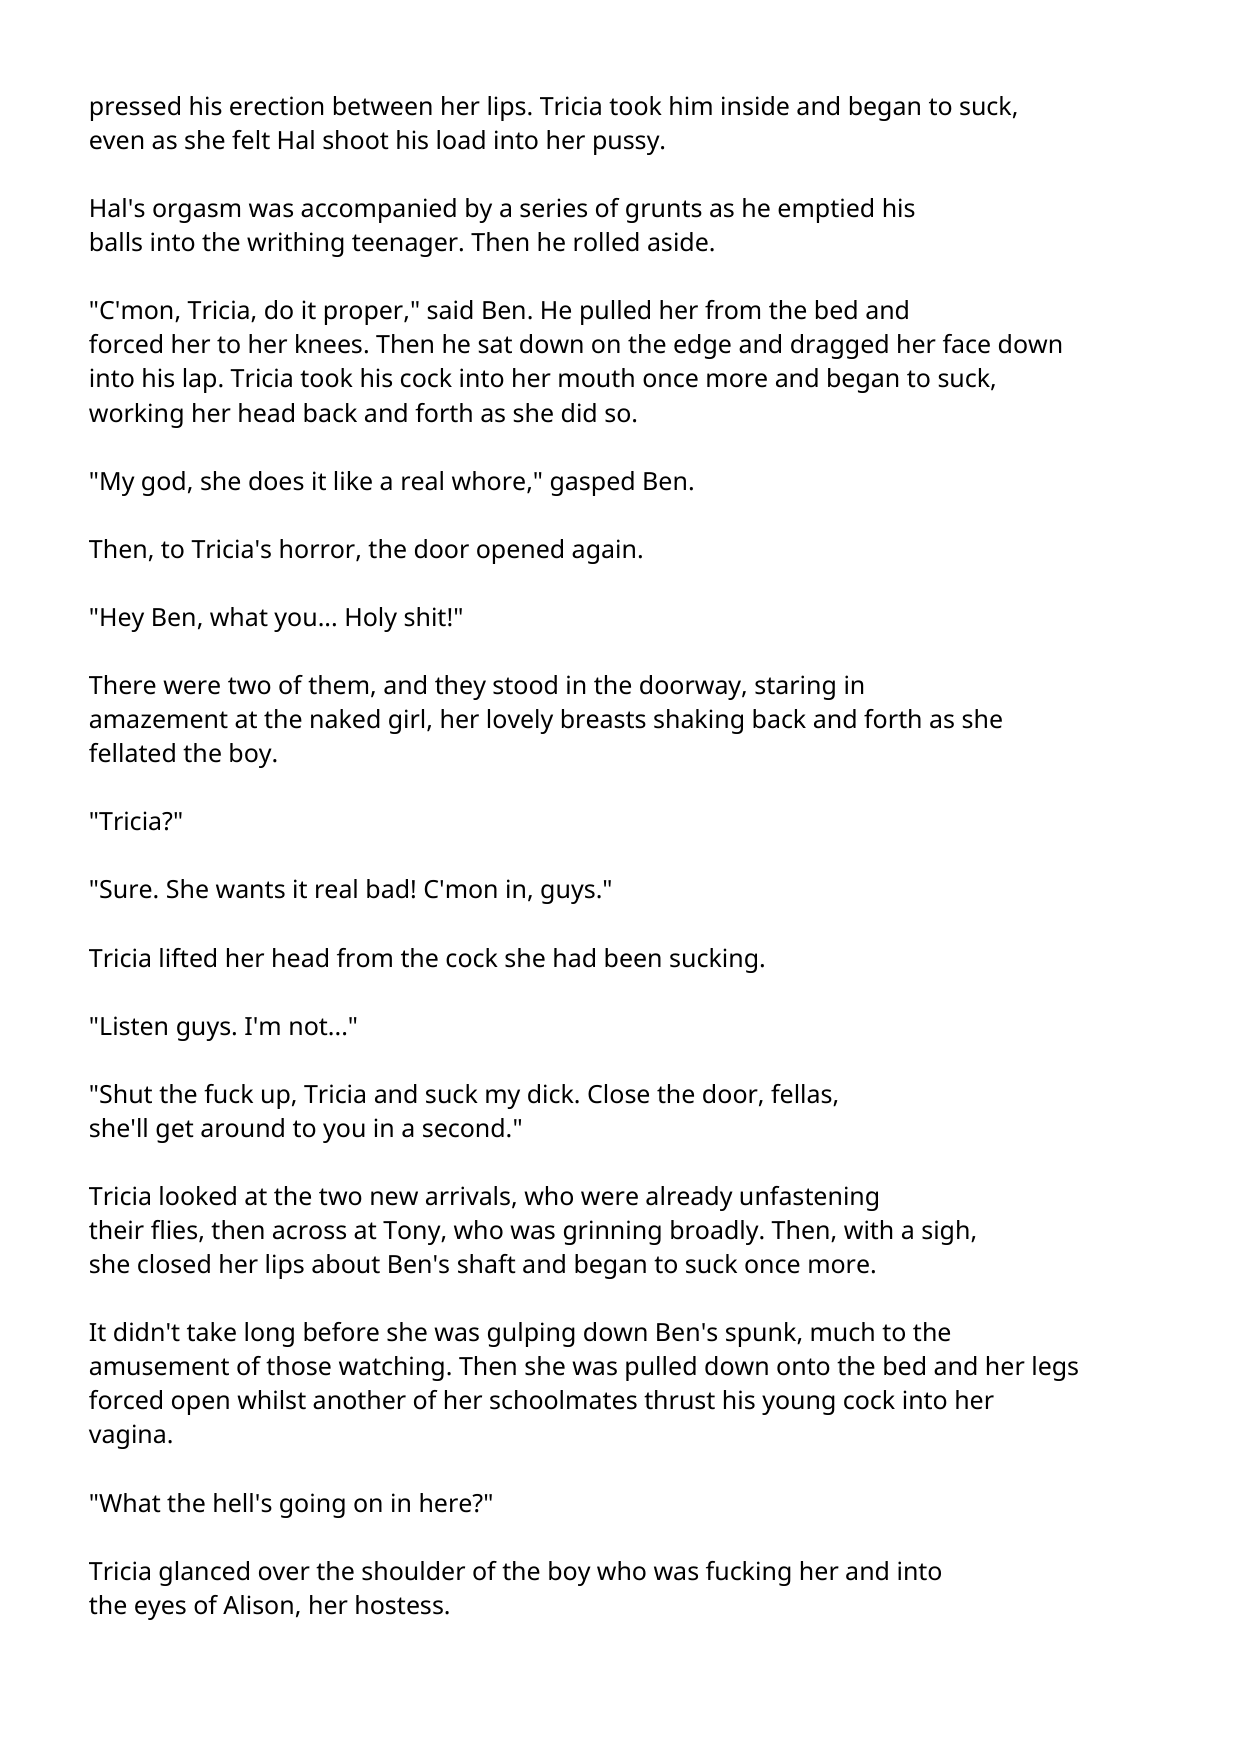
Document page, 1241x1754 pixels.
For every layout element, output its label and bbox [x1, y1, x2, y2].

text [89, 89, 1152, 1656]
